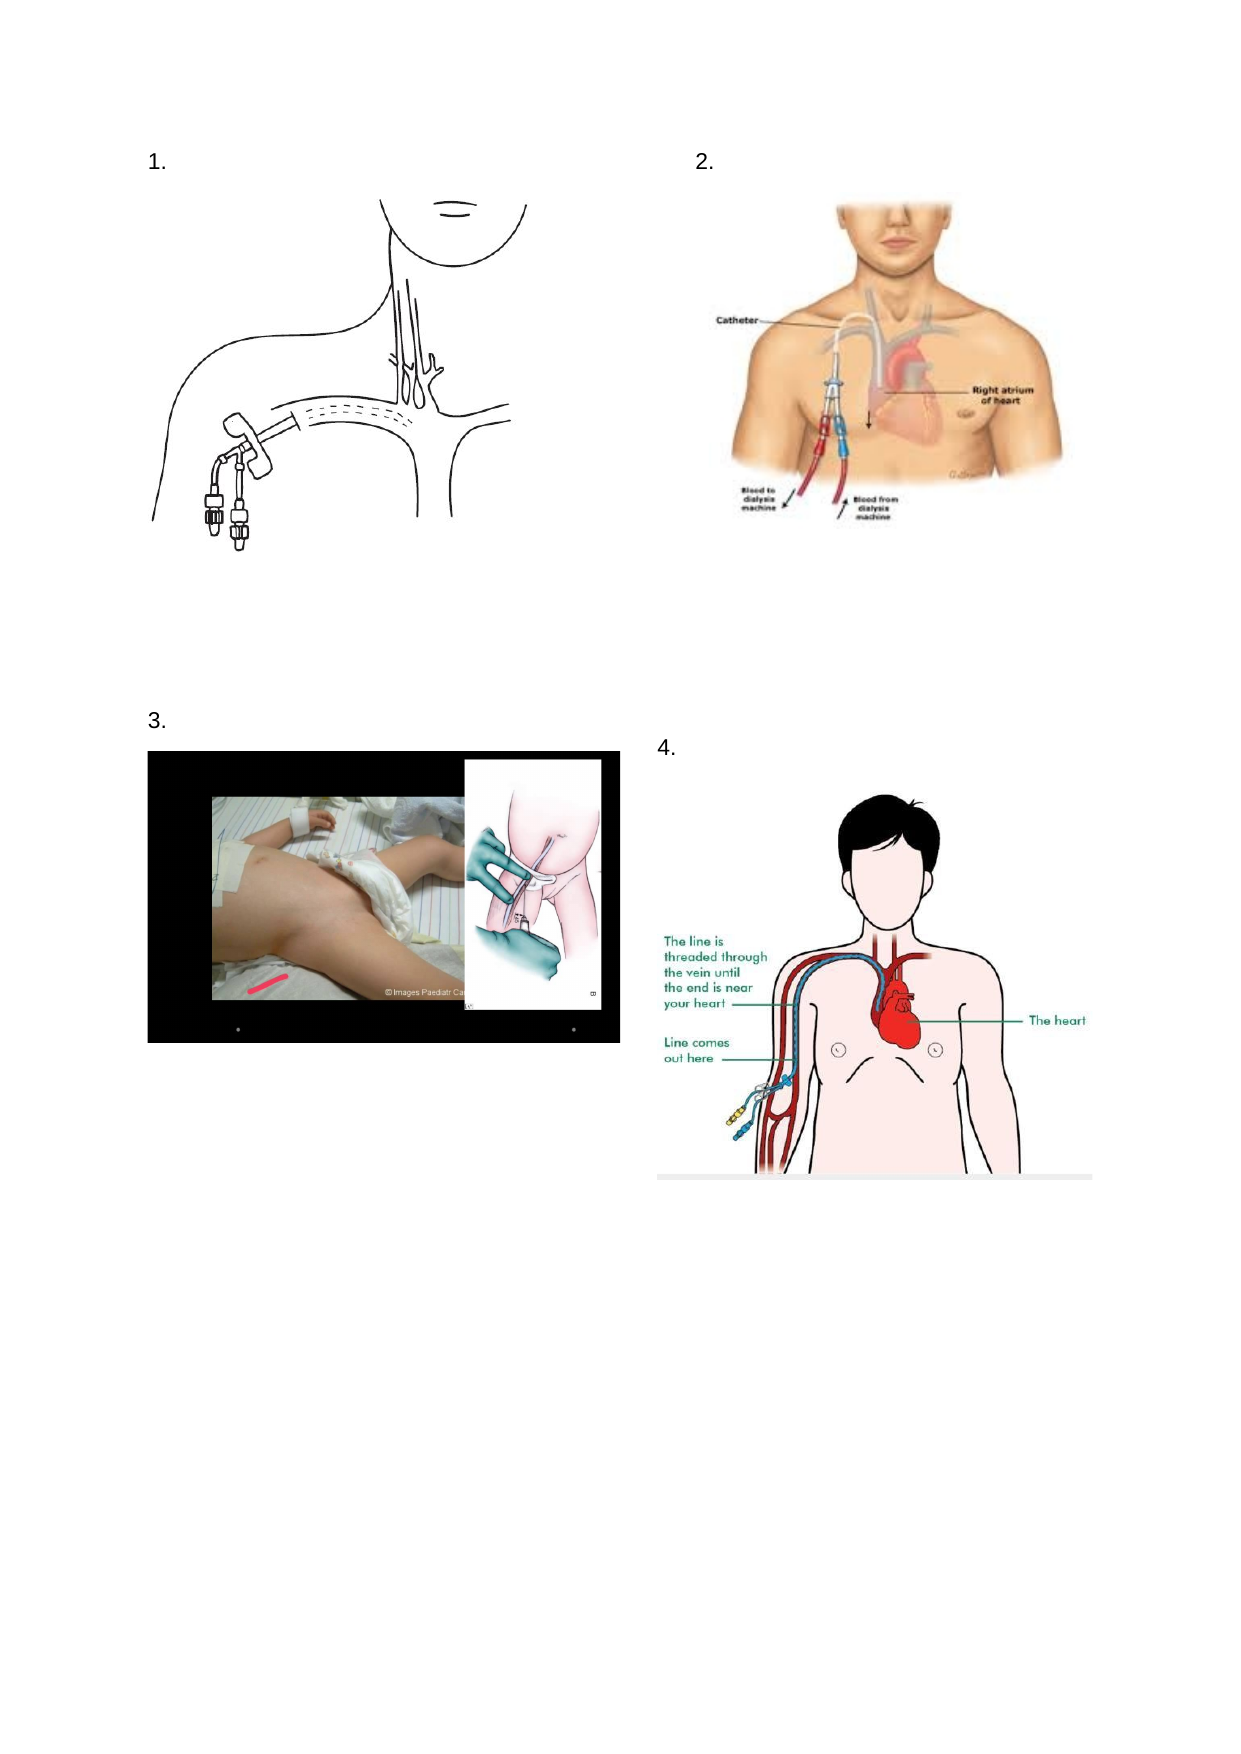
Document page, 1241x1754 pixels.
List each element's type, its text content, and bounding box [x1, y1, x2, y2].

text 1. [148, 148, 583, 174]
text 4. [657, 734, 1093, 760]
picture [708, 192, 1075, 529]
picture [147, 751, 621, 1043]
picture [147, 192, 533, 553]
text 3. [148, 707, 583, 733]
picture [657, 779, 1093, 1180]
text 2. [657, 148, 1093, 174]
